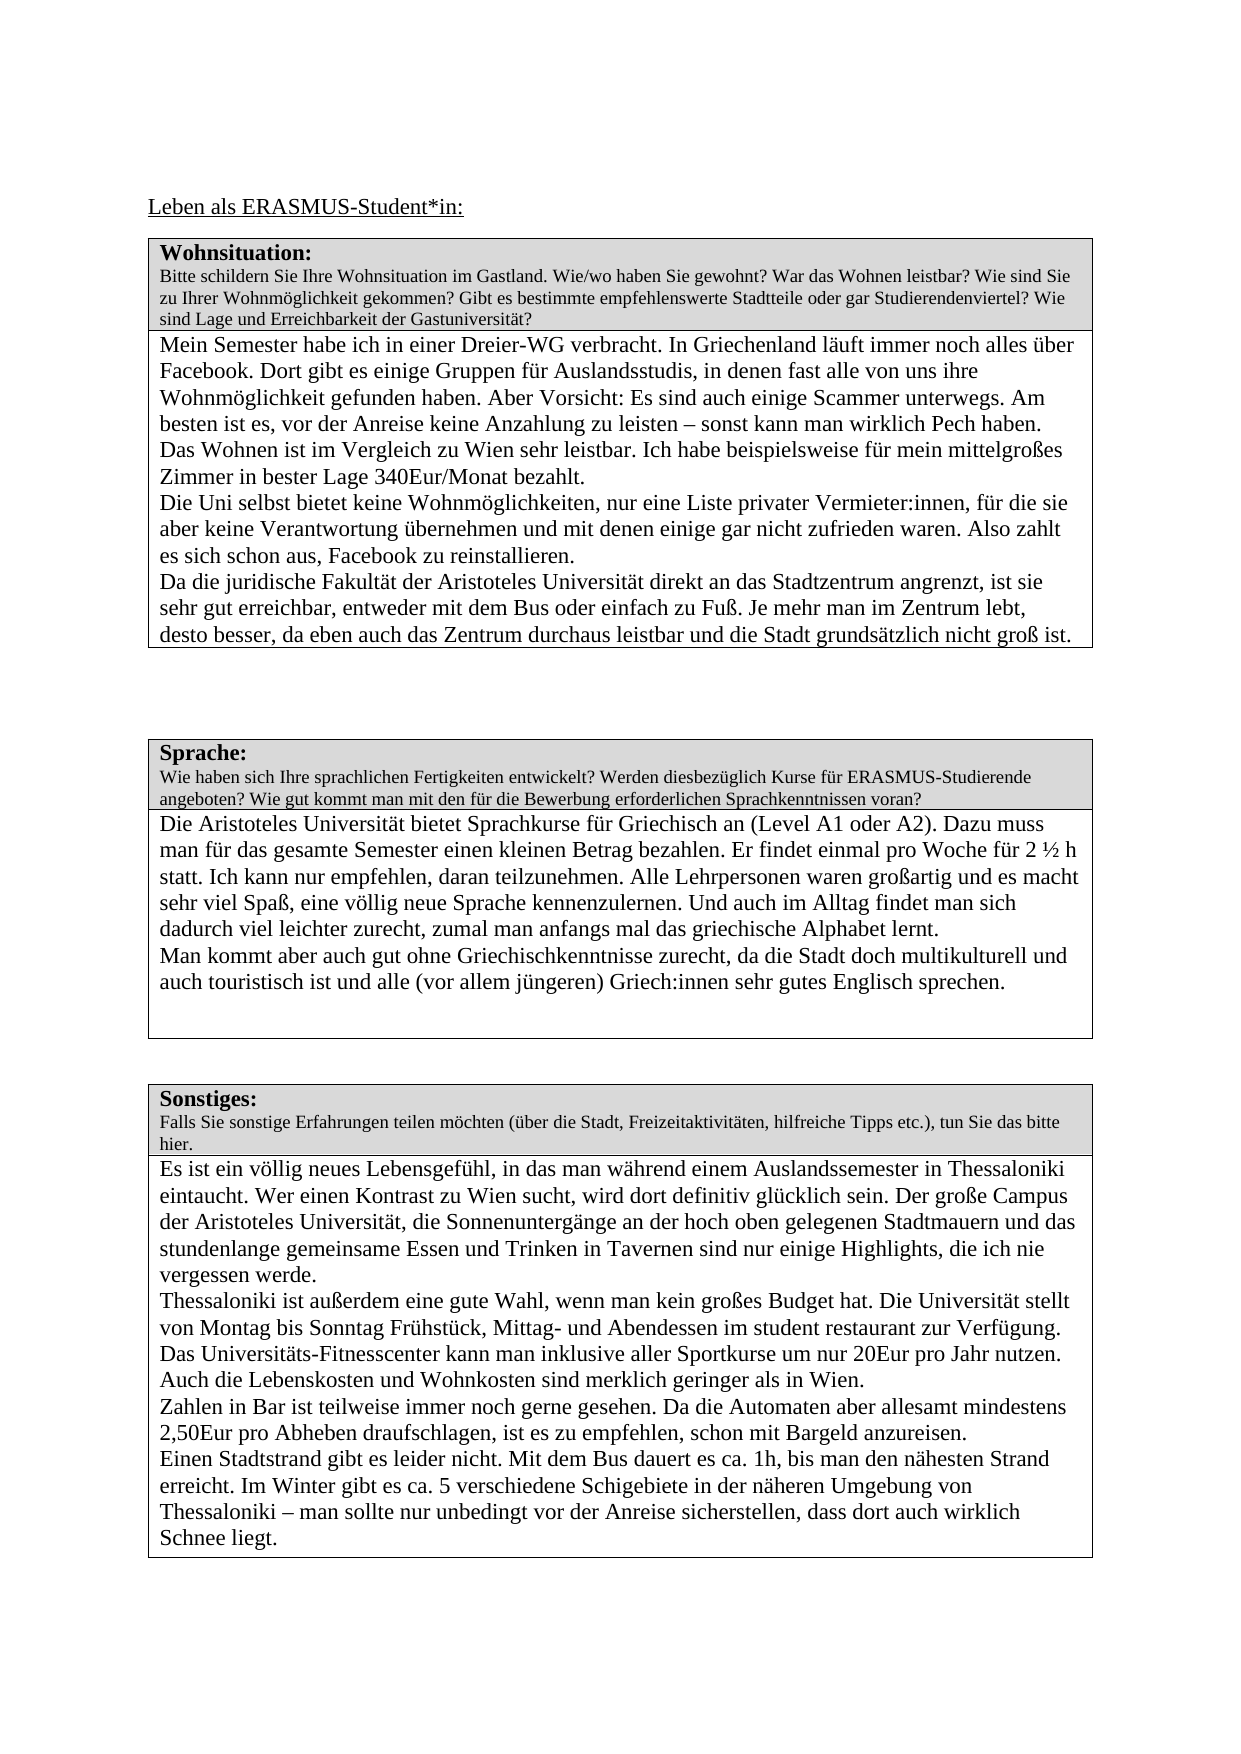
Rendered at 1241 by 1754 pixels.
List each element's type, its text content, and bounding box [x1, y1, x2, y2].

table_header Sprache: Wie haben sich Ihre sprachlichen Fertigkeiten entwickelt? Werden diesbezüglich Kurse für ERASMUS-Studierende angeboten? Wie gut kommt man mit den für die Bewerbung erforderlichen Sprachkenntnissen voran? [149, 740, 1092, 809]
table_header Sonstiges: Falls Sie sonstige Erfahrungen teilen möchten (über die Stadt, Freizeitaktivitäten, hilfreiche Tipps etc.), tun Sie das bitte hier. [149, 1085, 1092, 1154]
table_cell Es ist ein völlig neues Lebensgefühl, in das man während einem Auslandssemester in Thessaloniki eintaucht. Wer einen Kontrast zu Wien sucht, wird dort definitiv glücklich sein. Der große Campus der Aristoteles Universität, die Sonnenuntergänge an der hoch oben gelegenen Stadtmauern und das stundenlange gemeinsame Essen und Trinken in Tavernen sind nur einige Highlights, die ich nie vergessen werde. Thessaloniki ist außerdem eine gute Wahl, wenn man kein großes Budget hat. Die Universität stellt von Montag bis Sonntag Frühstück, Mittag- und Abendessen im student restaurant zur Verfügung. Das Universitäts-Fitnesscenter kann man inklusive aller Sportkurse um nur 20Eur pro Jahr nutzen. Auch die Lebenskosten und Wohnkosten sind merklich geringer als in Wien. Zahlen in Bar ist teilweise immer noch gerne gesehen. Da die Automaten aber allesamt mindestens 2,50Eur pro Abheben draufschlagen, ist es zu empfehlen, schon mit Bargeld anzureisen. Einen Stadtstrand gibt es leider nicht. Mit dem Bus dauert es ca. 1h, bis man den nähesten Strand erreicht. Im Winter gibt es ca. 5 verschiedene Schigebiete in der näheren Umgebung von Thessaloniki – man sollte nur unbedingt vor der Anreise sicherstellen, dass dort auch wirklich Schnee liegt. [149, 1156, 1092, 1557]
table_cell Mein Semester habe ich in einer Dreier-WG verbracht. In Griechenland läuft immer noch alles über Facebook. Dort gibt es einige Gruppen für Auslandsstudis, in denen fast alle von uns ihre Wohnmöglichkeit gefunden haben. Aber Vorsicht: Es sind auch einige Scammer unterwegs. Am besten ist es, vor der Anreise keine Anzahlung zu leisten – sonst kann man wirklich Pech haben. Das Wohnen ist im Vergleich zu Wien sehr leistbar. Ich habe beispielsweise für mein mittelgroßes Zimmer in bester Lage 340Eur/Monat bezahlt. Die Uni selbst bietet keine Wohnmöglichkeiten, nur eine Liste privater Vermieter:innen, für die sie aber keine Verantwortung übernehmen und mit denen einige gar nicht zufrieden waren. Also zahlt es sich schon aus, Facebook zu reinstallieren. Da die juridische Fakultät der Aristoteles Universität direkt an das Stadtzentrum angrenzt, ist sie sehr gut erreichbar, entweder mit dem Bus oder einfach zu Fuß. Je mehr man im Zentrum lebt, desto besser, da eben auch das Zentrum durchaus leistbar und die Stadt grundsätzlich nicht groß ist. [149, 331, 1092, 647]
table_cell Die Aristoteles Universität bietet Sprachkurse für Griechisch an (Level A1 oder A2). Dazu muss man für das gesamte Semester einen kleinen Betrag bezahlen. Er findet einmal pro Woche für 2 ½ h statt. Ich kann nur empfehlen, daran teilzunehmen. Alle Lehrpersonen waren großartig und es macht sehr viel Spaß, eine völlig neue Sprache kennenzulernen. Und auch im Alltag findet man sich dadurch viel leichter zurecht, zumal man anfangs mal das griechische Alphabet lernt. Man kommt aber auch gut ohne Griechischkenntnisse zurecht, da die Stadt doch multikulturell und auch touristisch ist und alle (vor allem jüngeren) Griech:innen sehr gutes Englisch sprechen. [149, 810, 1092, 1038]
text Leben als ERASMUS-Student*in: [148, 193, 1093, 219]
table_header Wohnsituation: Bitte schildern Sie Ihre Wohnsituation im Gastland. Wie/wo haben Sie gewohnt? War das Wohnen leistbar? Wie sind Sie zu Ihrer Wohnmöglichkeit gekommen? Gibt es bestimmte empfehlenswerte Stadtteile oder gar Studierendenviertel? Wie sind Lage und Erreichbarkeit der Gastuniversität? [149, 239, 1092, 330]
